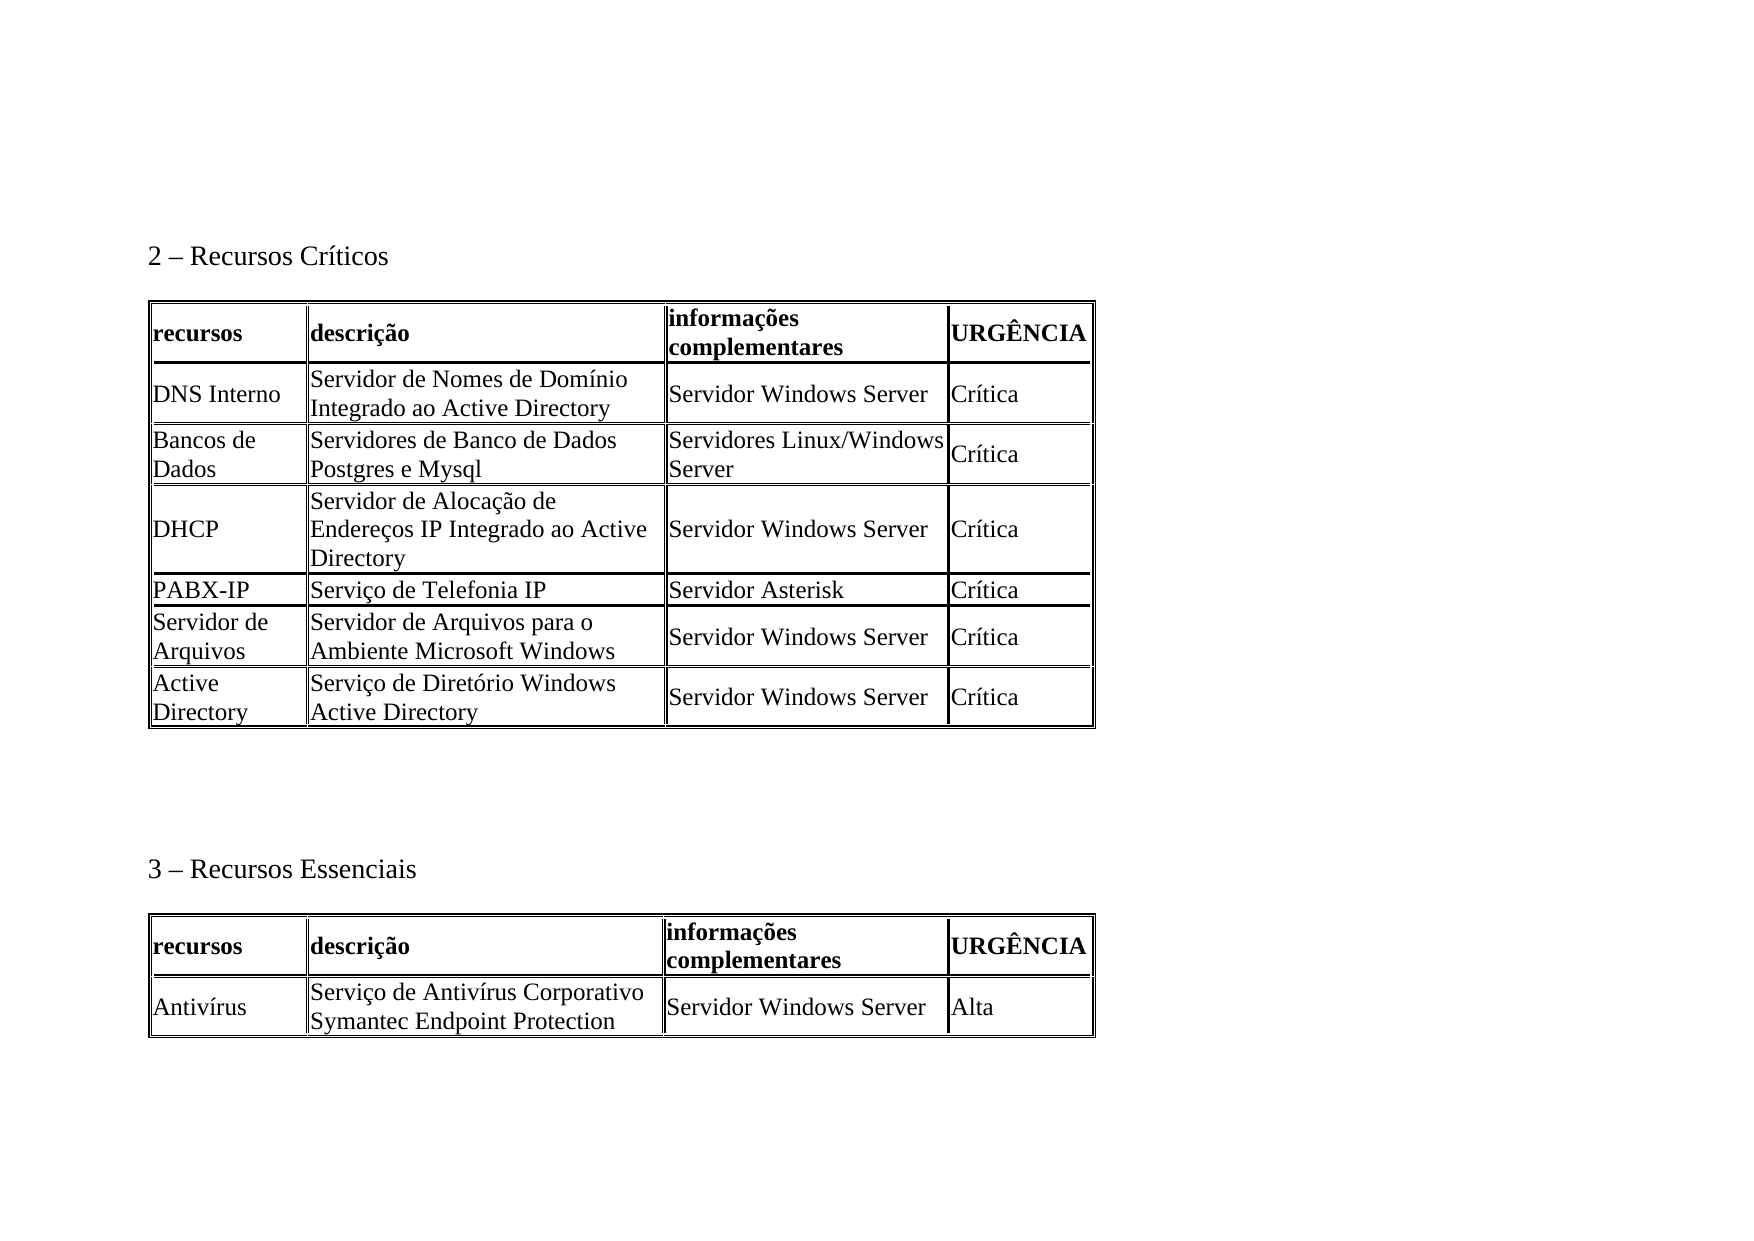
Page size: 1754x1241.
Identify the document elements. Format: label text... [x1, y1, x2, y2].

text 2 – Recursos Críticos [148, 239, 1606, 271]
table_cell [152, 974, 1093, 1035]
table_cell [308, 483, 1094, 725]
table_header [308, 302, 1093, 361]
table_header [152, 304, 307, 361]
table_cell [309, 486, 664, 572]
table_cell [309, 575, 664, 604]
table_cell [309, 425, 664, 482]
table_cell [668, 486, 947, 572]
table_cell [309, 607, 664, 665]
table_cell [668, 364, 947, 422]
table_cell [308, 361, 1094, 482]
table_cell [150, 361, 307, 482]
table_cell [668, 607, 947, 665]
text 3 – Recursos Essenciais [148, 852, 1606, 884]
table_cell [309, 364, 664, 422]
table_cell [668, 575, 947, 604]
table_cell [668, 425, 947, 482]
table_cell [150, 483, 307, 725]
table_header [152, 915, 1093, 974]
